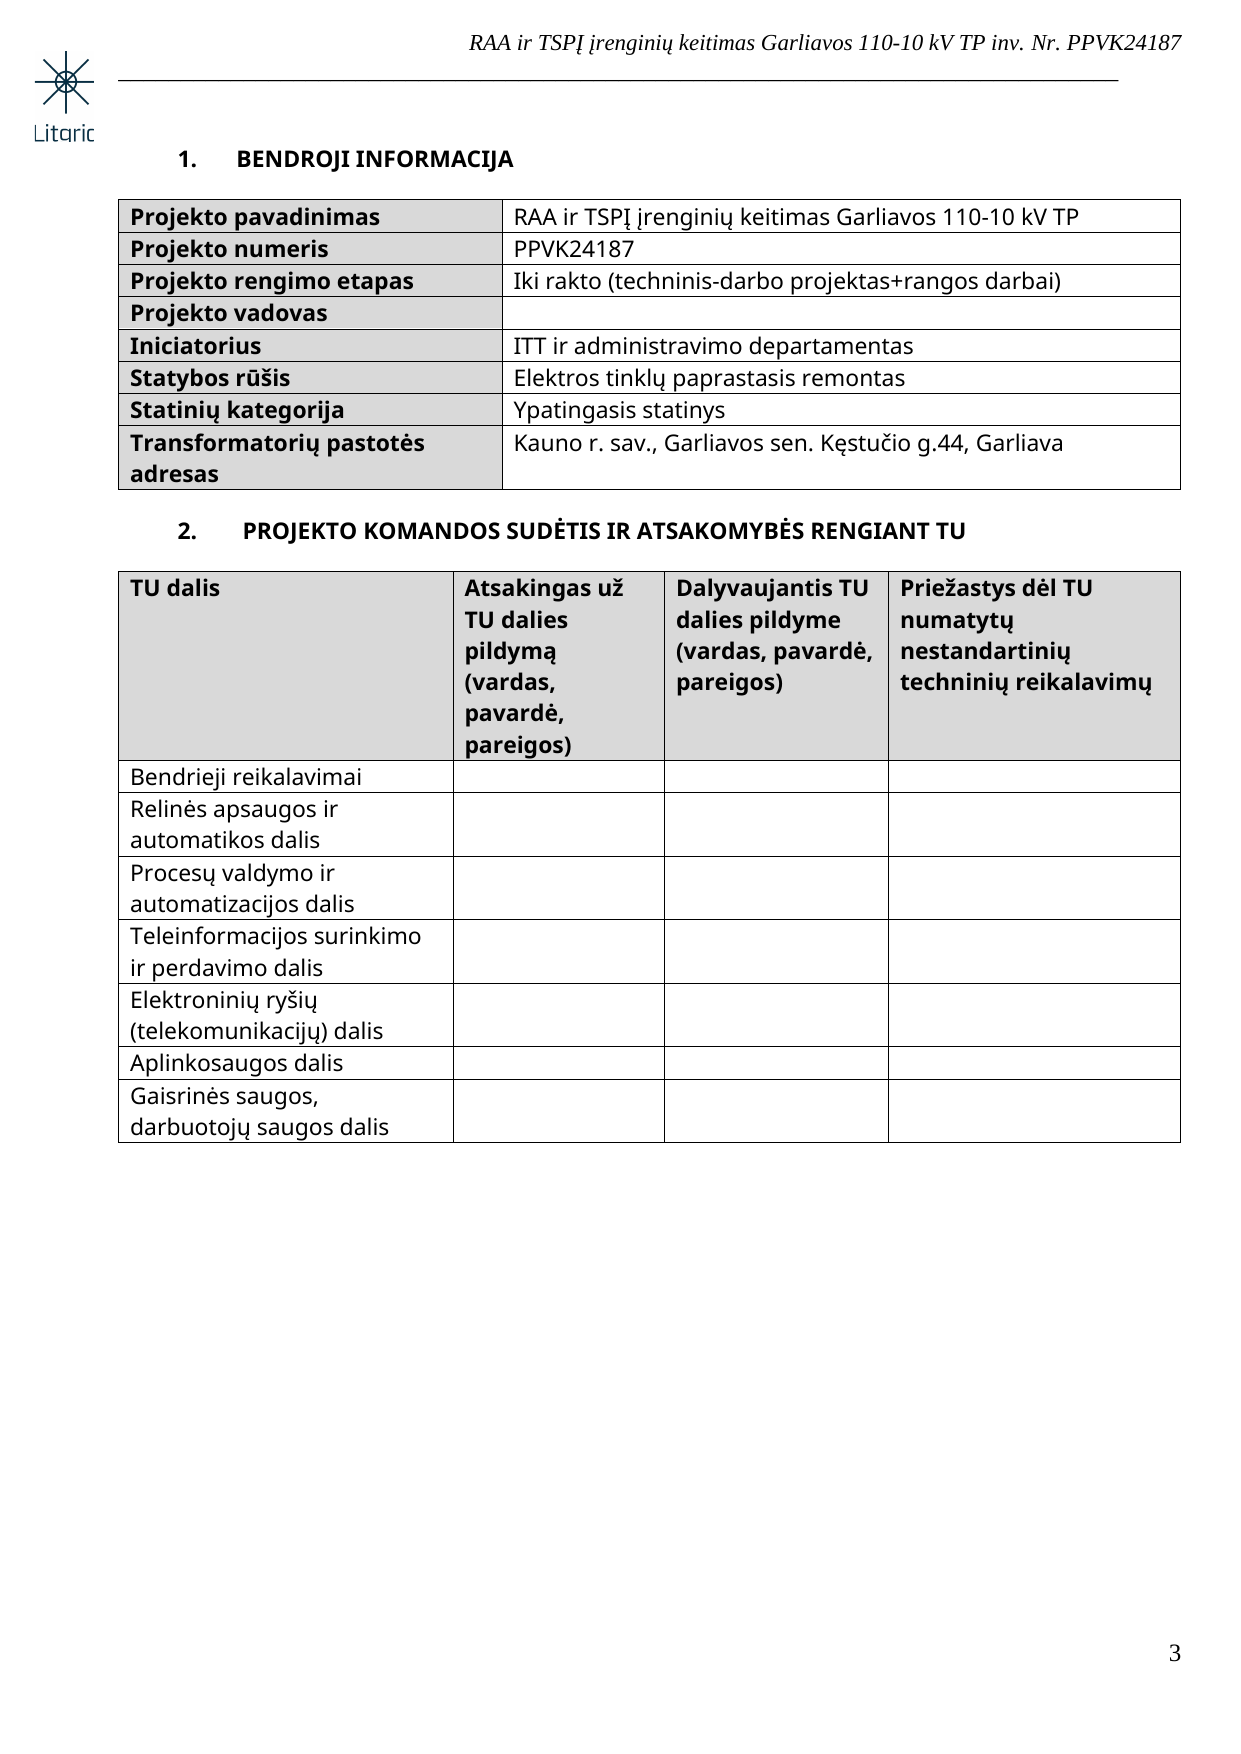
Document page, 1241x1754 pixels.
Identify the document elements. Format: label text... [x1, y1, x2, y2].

table_cell Projekto numeris [119, 233, 502, 264]
table_cell Bendrieji reikalavimai [119, 761, 453, 792]
table_cell [665, 1080, 888, 1142]
table_cell [665, 920, 888, 983]
table_cell [889, 1080, 1180, 1142]
subtitle PROJEKTO KOMANDOS SUDĖTIS IR ATSAKOMYBĖS RENGIANT TU [118, 515, 1181, 546]
table_cell [889, 920, 1180, 983]
table_cell Ypatingasis statinys [503, 394, 1180, 425]
table_cell Elektros tinklų paprastasis remontas [503, 362, 1180, 393]
table_cell Projekto vadovas [119, 297, 502, 328]
table_cell [454, 793, 664, 856]
table_cell [889, 761, 1180, 792]
table_header TU dalis [119, 572, 453, 760]
table_cell PPVK24187 [503, 233, 1180, 264]
table_cell Kauno r. sav., Garliavos sen. Kęstučio g.44, Garliava [503, 426, 1180, 489]
picture [34, 51, 94, 142]
table_cell Elektroninių ryšių (telekomunikacijų) dalis [119, 984, 453, 1046]
table_cell Teleinformacijos surinkimo ir perdavimo dalis [119, 920, 453, 983]
table_cell Transformatorių pastotės adresas [119, 426, 502, 489]
table_cell [889, 793, 1180, 856]
table_cell [454, 984, 664, 1046]
table_cell [503, 297, 1180, 328]
table_cell Aplinkosaugos dalis [119, 1047, 453, 1078]
table_cell Iniciatorius [119, 330, 502, 361]
table_cell [665, 793, 888, 856]
table_cell [889, 857, 1180, 919]
table_header Dalyvaujantis TU dalies pildyme (vardas, pavardė, pareigos) [665, 572, 888, 760]
table_cell [454, 1080, 664, 1142]
table_cell ITT ir administravimo departamentas [503, 330, 1180, 361]
table_cell [889, 1047, 1180, 1078]
table_cell [665, 984, 888, 1046]
table_cell Iki rakto (techninis-darbo projektas+rangos darbai) [503, 265, 1180, 296]
table_cell [454, 920, 664, 983]
table_cell Statybos rūšis [119, 362, 502, 393]
table_cell [454, 857, 664, 919]
table_cell Projekto rengimo etapas [119, 265, 502, 296]
table_cell [454, 761, 664, 792]
table_cell [665, 857, 888, 919]
table_cell Relinės apsaugos ir automatikos dalis [119, 793, 453, 856]
table_cell Procesų valdymo ir automatizacijos dalis [119, 857, 453, 919]
table_header Projekto pavadinimas [119, 200, 502, 232]
table_cell Statinių kategorija [119, 394, 502, 425]
table_header Atsakingas už TU dalies pildymą (vardas, pavardė, pareigos) [454, 572, 664, 760]
table_header RAA ir TSPĮ įrenginių keitimas Garliavos 110-10 kV TP [503, 200, 1180, 232]
table_cell Gaisrinės saugos, darbuotojų saugos dalis [119, 1080, 453, 1142]
table_cell [889, 984, 1180, 1046]
table_cell [454, 1047, 664, 1078]
table_cell [665, 1047, 888, 1078]
subtitle BENDROJI INFORMACIJA [118, 143, 1181, 174]
table_cell [665, 761, 888, 792]
table_header Priežastys dėl TU numatytų nestandartinių techninių reikalavimų [889, 572, 1180, 760]
